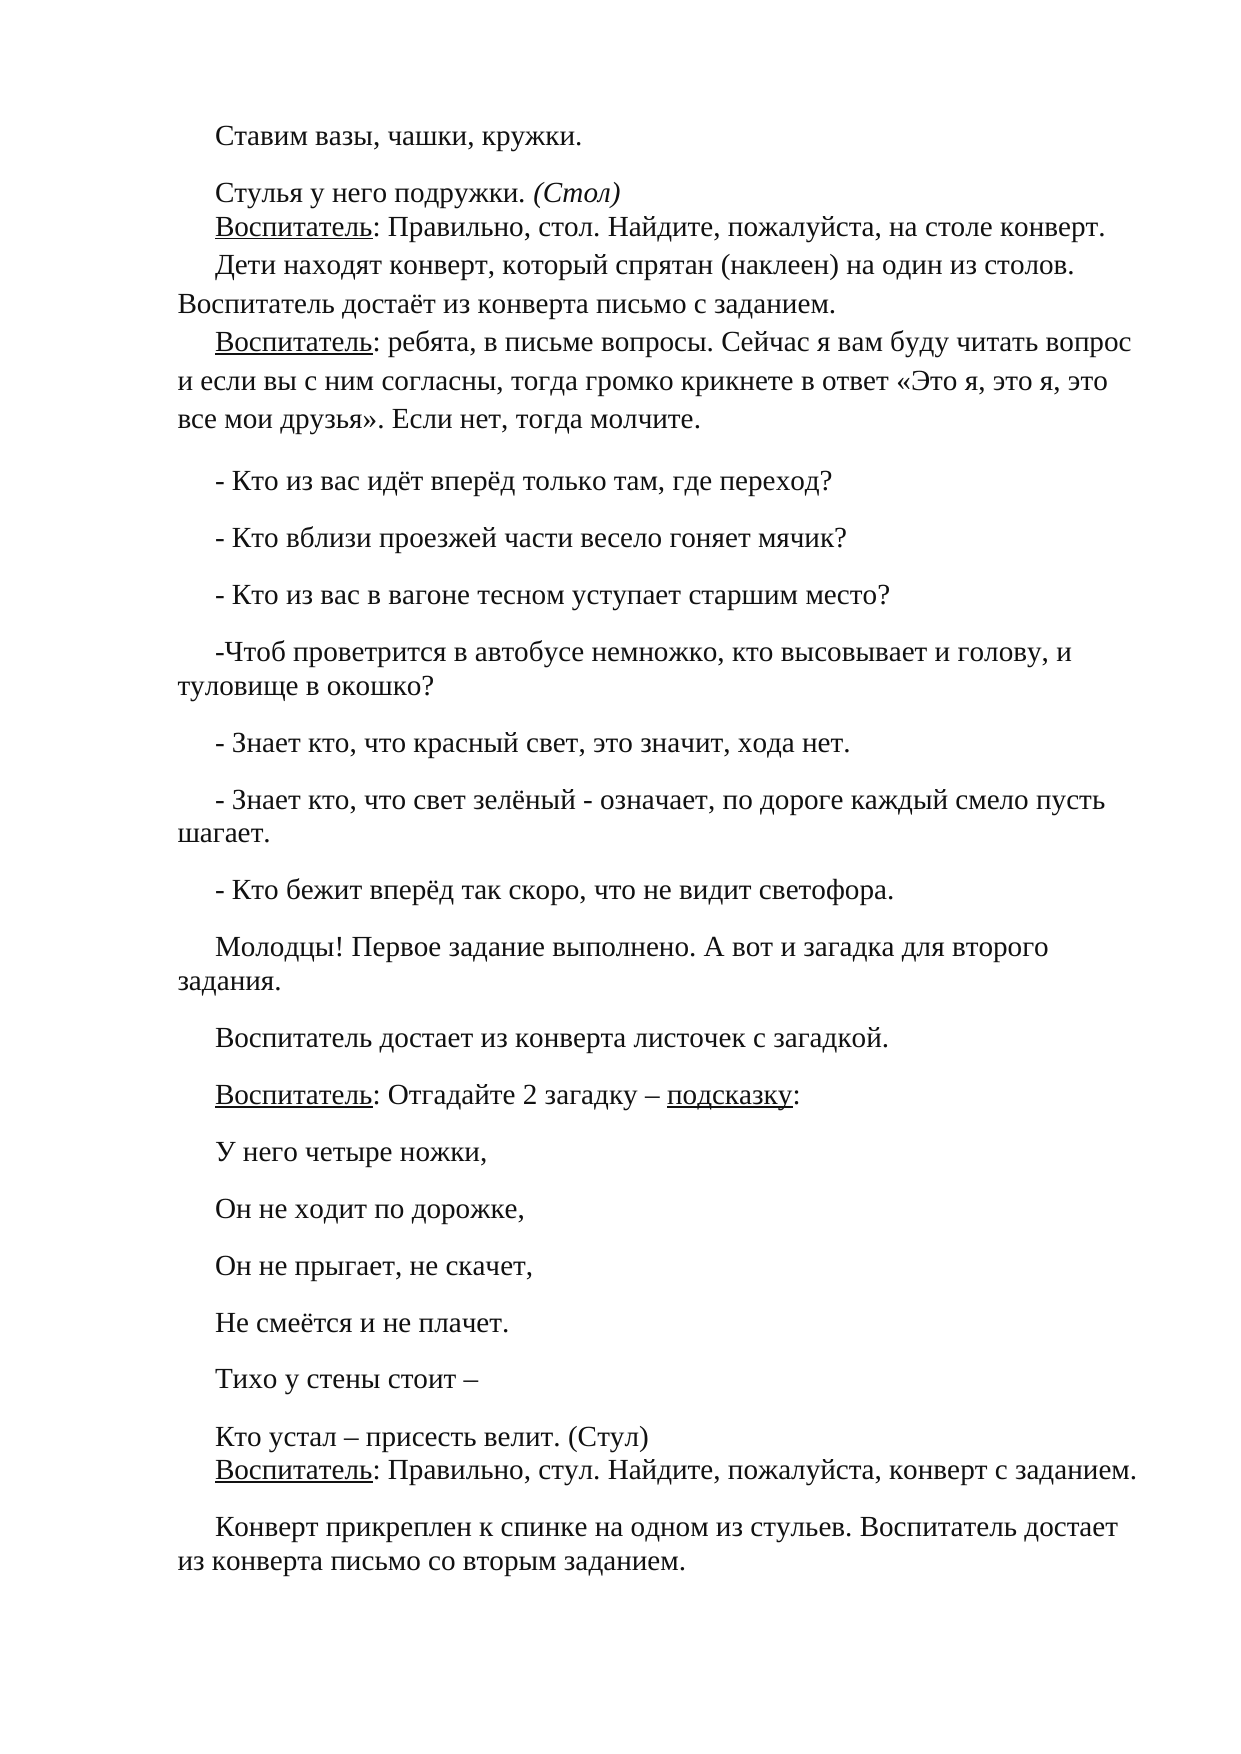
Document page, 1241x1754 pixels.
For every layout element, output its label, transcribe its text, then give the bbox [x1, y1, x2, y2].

text Он не ходит по дорожке, [177, 1191, 1152, 1224]
text Воспитатель: Правильно, стол. Найдите, пожалуйста, на столе конверт. [177, 209, 1152, 242]
text Он не прыгает, не скачет, [177, 1248, 1152, 1281]
text - Знает кто, что свет зелёный - означает, по дороге каждый смело пусть шагает. [177, 782, 1152, 849]
text Воспитатель: ребята, в письме вопросы. Сейчас я вам буду читать вопрос и если вы с ним согласны, тогда громко крикнете в ответ «Это я, это я, это все мои друзья». Если нет, тогда молчите. [177, 324, 1152, 435]
text - Знает кто, что красный свет, это значит, хода нет. [177, 725, 1152, 758]
text Стулья у него подружки. (Стол) [177, 175, 1152, 209]
text - Кто из вас идёт вперёд только там, где переход? [177, 463, 1152, 497]
text - Кто из вас в вагоне тесном уступает старшим место? [177, 577, 1152, 611]
text - Кто вблизи проезжей части весело гоняет мячик? [177, 520, 1152, 554]
text Тихо у стены стоит – [177, 1362, 1152, 1395]
text У него четыре ножки, [177, 1134, 1152, 1167]
text -Чтоб проветрится в автобусе немножко, кто высовывает и голову, и туловище в окошко? [177, 634, 1152, 701]
text Кто устал – присесть велит. (Стул) [177, 1419, 1152, 1452]
text Воспитатель: Правильно, стул. Найдите, пожалуйста, конверт с заданием. [177, 1452, 1152, 1486]
text - Кто бежит вперёд так скоро, что не видит светофора. [177, 872, 1152, 906]
text Воспитатель достает из конверта листочек с загадкой. [177, 1020, 1152, 1053]
text Ставим вазы, чашки, кружки. [177, 118, 1152, 152]
text Воспитатель: Отгадайте 2 загадку – подсказку: [177, 1077, 1152, 1110]
text Не смеётся и не плачет. [177, 1305, 1152, 1338]
text Конверт прикреплен к спинке на одном из стульев. Воспитатель достает из конверта письмо со вторым заданием. [177, 1509, 1152, 1576]
text Молодцы! Первое задание выполнено. А вот и загадка для второго задания. [177, 929, 1152, 996]
text Дети находят конверт, который спрятан (наклеен) на один из столов. Воспитатель достаёт из конверта письмо с заданием. [177, 247, 1152, 319]
